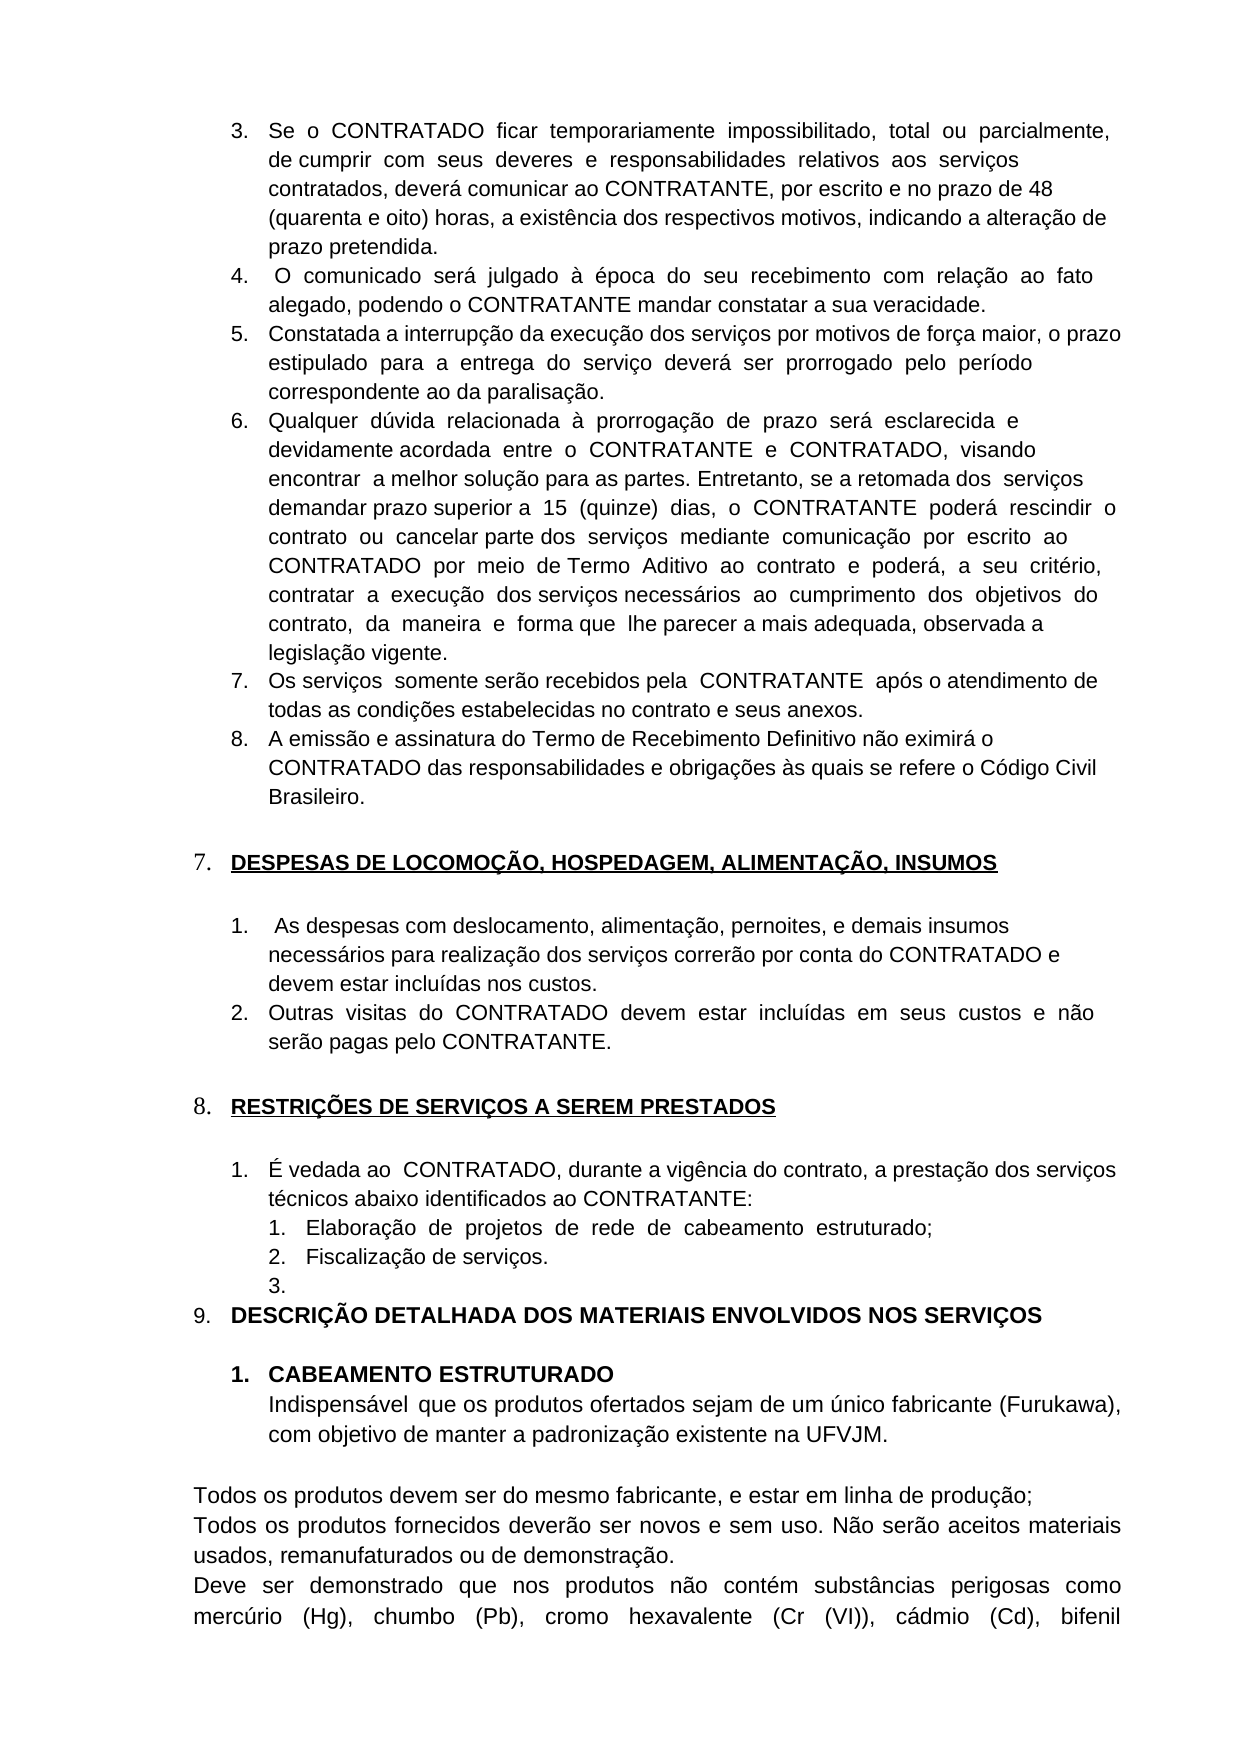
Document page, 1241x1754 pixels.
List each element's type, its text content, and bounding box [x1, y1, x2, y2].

list Outras visitas do CONTRATADO devem estar incluídas em seus custos e não serão pagas pelo CONTRATANTE. [231, 999, 1122, 1087]
list Se o CONTRATADO ficar temporariamente impossibilitado, total ou parcialmente, de cumprir com seus deveres e responsabilidades relativos aos serviços contratados, deverá comunicar ao CONTRATANTE, por escrito e no prazo de 48 (quarenta e oito) horas, a existência dos respectivos motivos, indicando a alteração de prazo pretendida. [231, 118, 1122, 259]
list Constatada a interrupção da execução dos serviços por motivos de força maior, o prazo estipulado para a entrega do serviço deverá ser prorrogado pelo período correspondente ao da paralisação. [231, 321, 1122, 404]
list As despesas com deslocamento, alimentação, pernoites, e demais insumos necessários para realização dos serviços correrão por conta do CONTRATADO e devem estar incluídas nos custos. [231, 913, 1122, 996]
list Fiscalização de serviços. [268, 1244, 1122, 1269]
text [193, 1572, 1122, 1629]
list RESTRIÇÕES DE SERVIÇOS A SEREM PRESTADOS [193, 1091, 1122, 1153]
text Todos os produtos devem ser do mesmo fabricante, e estar em linha de produção; [193, 1482, 1122, 1508]
list Qualquer dúvida relacionada à prorrogação de prazo será esclarecida e devidamente acordada entre o CONTRATANTE e CONTRATADO, visando encontrar a melhor solução para as partes. Entretanto, se a retomada dos serviços demandar prazo superior a 15 (quinze) dias, o CONTRATANTE poderá rescindir o contrato ou cancelar parte dos serviços mediante comunicação por escrito ao CONTRATADO por meio de Termo Aditivo ao contrato e poderá, a seu critério, contratar a execução dos serviços necessários ao cumprimento dos objetivos do contrato, da maneira e forma que lhe parecer a mais adequada, observada a legislação vigente. [231, 408, 1122, 664]
list DESCRIÇÃO DETALHADA DOS MATERIAIS ENVOLVIDOS NOS SERVIÇOS [193, 1302, 1122, 1357]
list O comunicado será julgado à época do seu recebimento com relação ao fato alegado, podendo o CONTRATANTE mandar constatar a sua veracidade. [231, 263, 1122, 317]
list Elaboração de projetos de rede de cabeamento estruturado; [268, 1215, 1122, 1240]
list É vedada ao CONTRATADO, durante a vigência do contrato, a prestação dos serviços técnicos abaixo identificados ao CONTRATANTE: [231, 1157, 1122, 1211]
text Todos os produtos fornecidos deverão ser novos e sem uso. Não serão aceitos materiais usados, remanufaturados ou de demonstração. [193, 1512, 1122, 1568]
text Indispensável que os produtos ofertados sejam de um único fabricante (Furukawa), com objetivo de manter a padronização existente na UFVJM. [268, 1391, 1122, 1448]
list CABEAMENTO ESTRUTURADO [231, 1361, 1122, 1387]
list DESPESAS DE LOCOMOÇÃO, HOSPEDAGEM, ALIMENTAÇÃO, INSUMOS [193, 847, 1122, 908]
list Os serviços somente serão recebidos pela CONTRATANTE após o atendimento de todas as condições estabelecidas no contrato e seus anexos. [231, 668, 1122, 722]
list A emissão e assinatura do Termo de Recebimento Definitivo não eximirá o CONTRATADO das responsabilidades e obrigações às quais se refere o Código Civil Brasileiro. [231, 726, 1122, 842]
